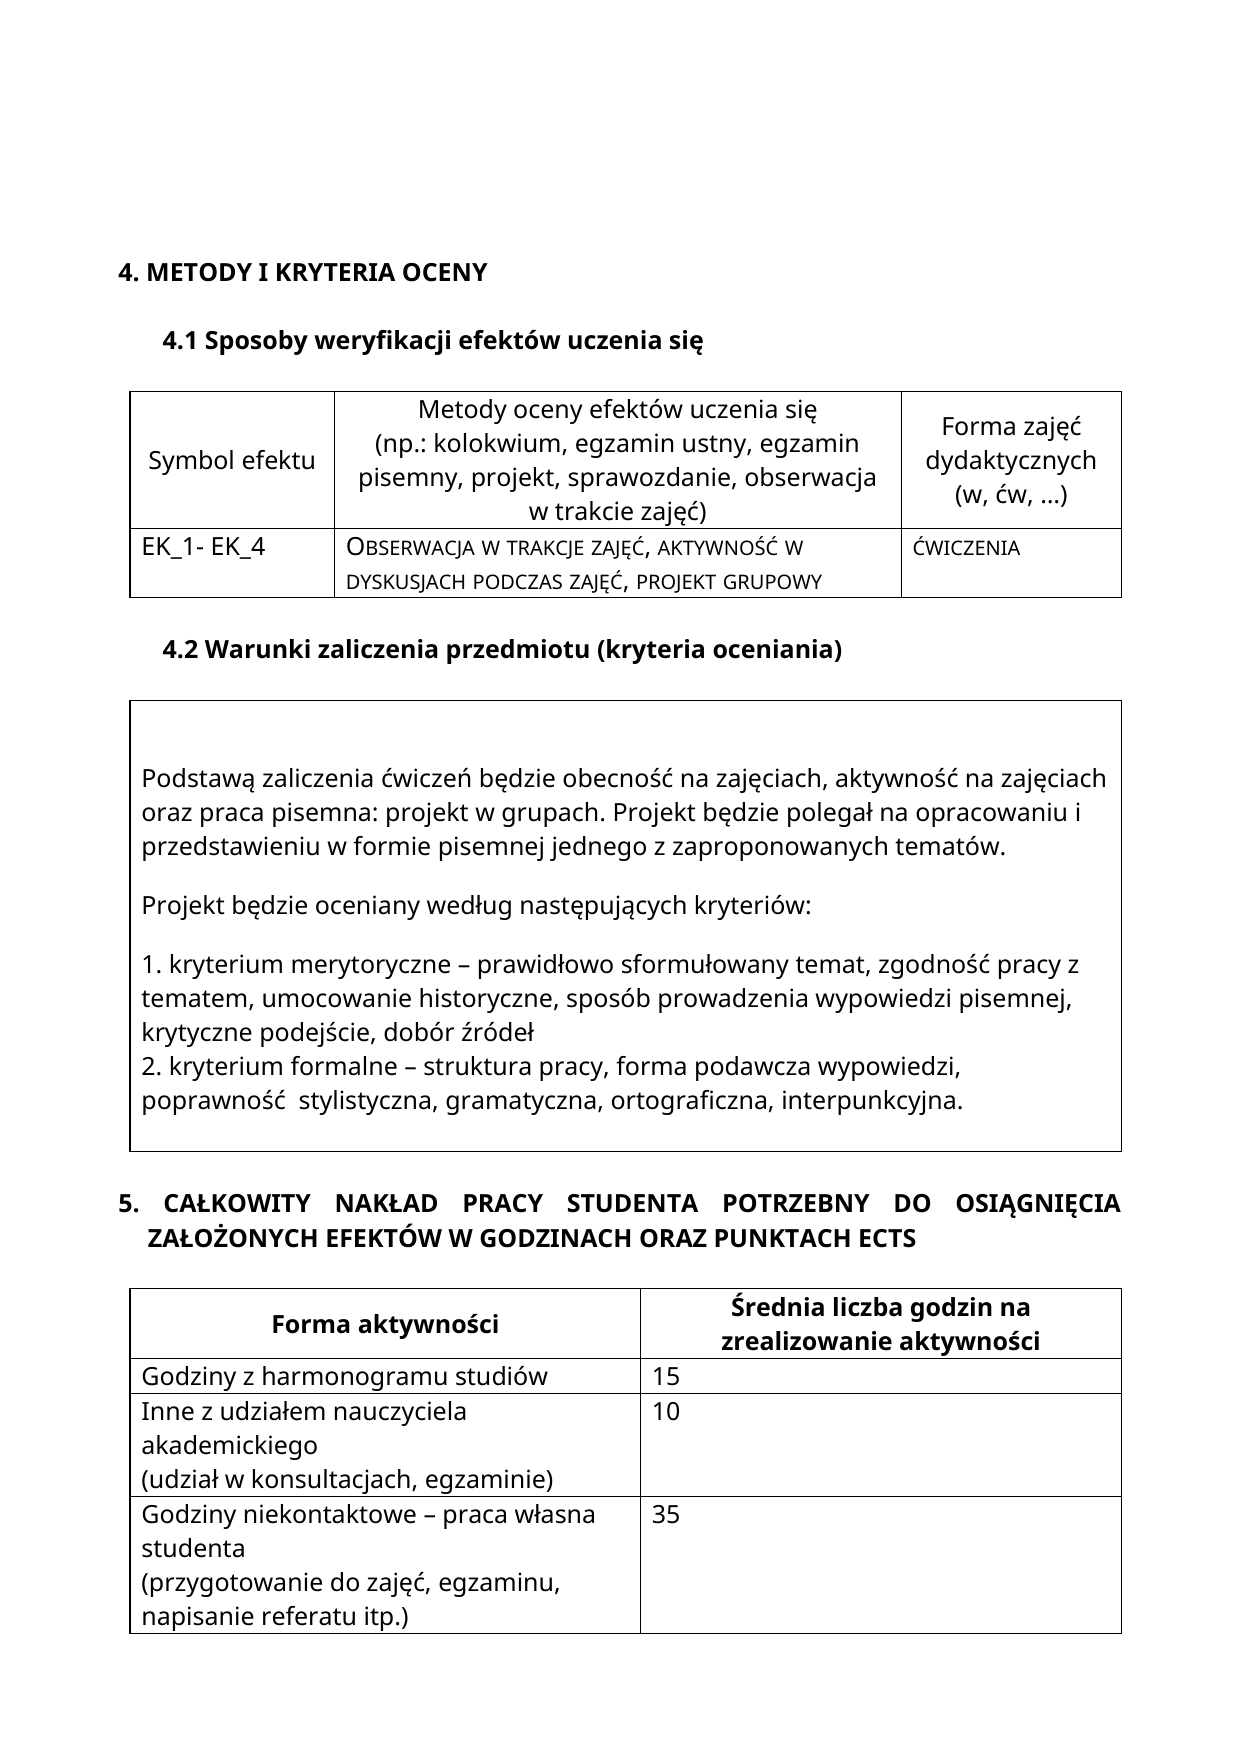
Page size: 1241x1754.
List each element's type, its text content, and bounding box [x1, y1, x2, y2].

text 4. METODY I KRYTERIA OCENY [118, 254, 1122, 288]
table_cell Inne z udziałem nauczyciela akademickiego (udział w konsultacjach, egzaminie) [131, 1394, 640, 1496]
text 4.1 Sposoby weryfikacji efektów uczenia się [162, 322, 1122, 357]
text 4.2 Warunki zaliczenia przedmiotu (kryteria oceniania) [162, 632, 1122, 666]
table_header Średnia liczba godzin na zrealizowanie aktywności [641, 1289, 1121, 1357]
table_header Forma aktywności [131, 1289, 640, 1357]
table_cell ćwiczenia [902, 529, 1121, 597]
table_cell Obserwacja w trakcje zajęć, aktywność w dyskusjach podczas zajęć, projekt grupowy [335, 529, 901, 597]
table_cell Godziny z harmonogramu studiów [131, 1359, 640, 1393]
table_header Symbol efektu [131, 392, 334, 528]
table_cell 10 [641, 1394, 1121, 1496]
table_header Metody oceny efektów uczenia się (np.: kolokwium, egzamin ustny, egzamin pisemny, projekt, sprawozdanie, obserwacja w trakcie zajęć) [335, 392, 901, 528]
table_header Forma zajęć dydaktycznych (w, ćw, …) [902, 392, 1121, 528]
table_cell Godziny niekontaktowe – praca własna studenta (przygotowanie do zajęć, egzaminu, napisanie referatu itp.) [131, 1497, 640, 1633]
table_cell 35 [641, 1497, 1121, 1633]
table_header Podstawą zaliczenia ćwiczeń będzie obecność na zajęciach, aktywność na zajęciach oraz praca pisemna: projekt w grupach. Projekt będzie polegał na opracowaniu i przedstawieniu w formie pisemnej jednego z zaproponowanych tematów. Projekt będzie oceniany według następujących kryteriów: 1. kryterium merytoryczne – prawidłowo sformułowany temat, zgodność pracy z tematem, umocowanie historyczne, sposób prowadzenia wypowiedzi pisemnej, krytyczne podejście, dobór źródeł 2. kryterium formalne – struktura pracy, forma podawcza wypowiedzi, poprawność stylistyczna, gramatyczna, ortograficzna, interpunkcyjna. [131, 701, 1121, 1151]
table_cell 15 [641, 1359, 1121, 1393]
text 5. CAŁKOWITY NAKŁAD PRACY STUDENTA POTRZEBNY DO OSIĄGNIĘCIA ZAŁOŻONYCH EFEKTÓW W GODZINACH ORAZ PUNKTACH ECTS [118, 1186, 1122, 1254]
table_cell EK_1- EK_4 [131, 529, 334, 597]
